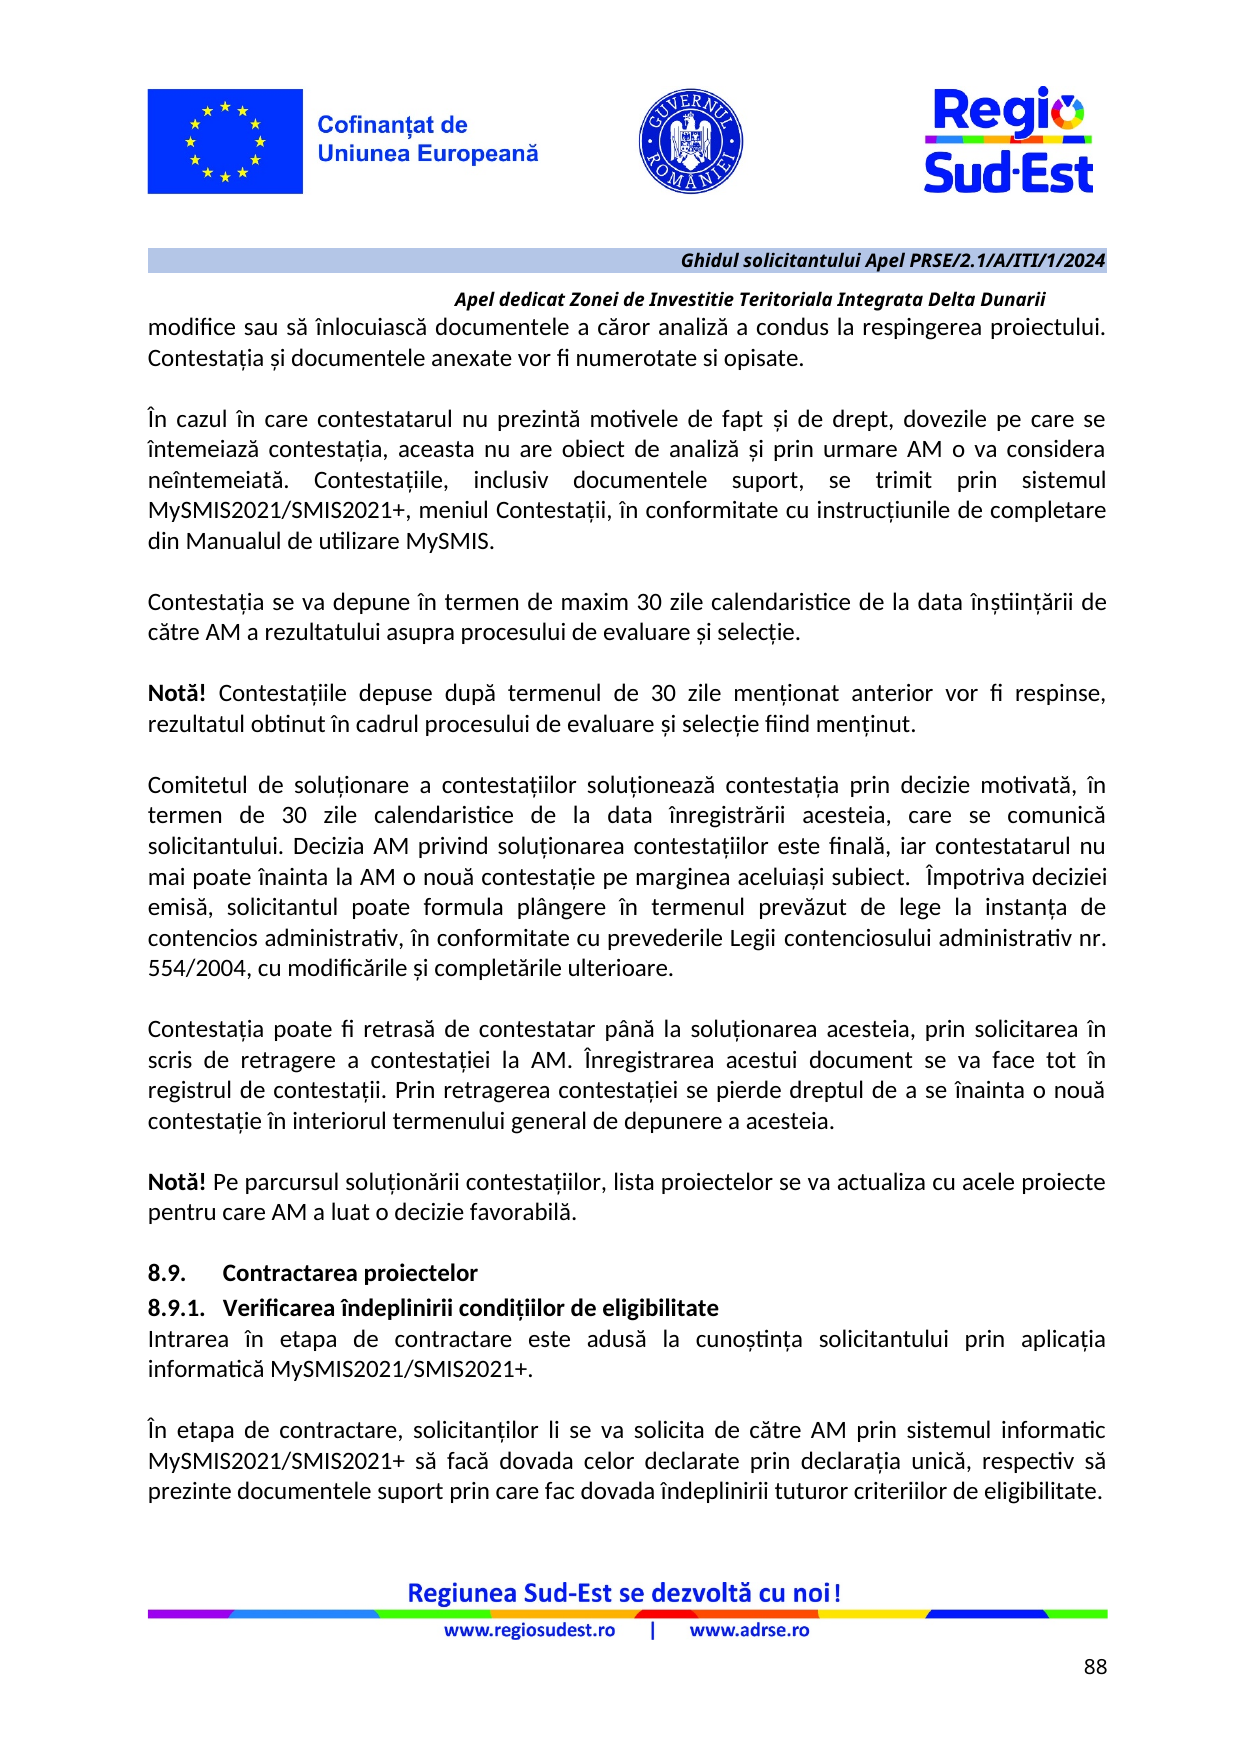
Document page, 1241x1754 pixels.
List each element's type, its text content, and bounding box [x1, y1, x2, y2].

text În cazul în care contestatarul nu prezintă motivele de fapt şi de drept, dovezile pe care se întemeiază contestaţia, aceasta nu are obiect de analiză și prin urmare AM o va considera neîntemeiată. Contestaţiile, inclusiv documentele suport, se trimit prin sistemul MySMIS2021/SMIS2021+, meniul Contestații, în conformitate cu instrucțiunile de completare din Manualul de utilizare MySMIS. [148, 403, 1107, 556]
picture [147, 1582, 1108, 1640]
text În etapa de contractare, solicitanților li se va solicita de către AM prin sistemul informatic MySMIS2021/SMIS2021+ să facă dovada celor declarate prin declarația unică, respectiv să prezinte documentele suport prin care fac dovada îndeplinirii tuturor criteriilor de eligibilitate. [148, 1414, 1107, 1506]
subtitle Verificarea îndeplinirii condițiilor de eligibilitate [148, 1292, 1107, 1323]
text Comitetul de soluționare a contestațiilor soluționează contestația prin decizie motivată, în termen de 30 zile calendaristice de la data înregistrării acesteia, care se comunică solicitantului. Decizia AM privind soluționarea contestațiilor este finală, iar contestatarul nu mai poate înainta la AM o nouă contestație pe marginea aceluiași subiect. Împotriva deciziei emisă, solicitantul poate formula plângere în termenul prevăzut de lege la instanța de contencios administrativ, în conformitate cu prevederile Legii contenciosului administrativ nr. 554/2004, cu modificările și completările ulterioare. [148, 769, 1107, 983]
text Contestaţia se va depune în termen de maxim 30 zile calendaristice de la data înştiinţării de către AM a rezultatului asupra procesului de evaluare și selecție. [148, 586, 1107, 647]
text Intrarea în etapa de contractare este adusă la cunoștința solicitantului prin aplicația informatică MySMIS2021/SMIS2021+. [148, 1323, 1107, 1384]
subtitle Contractarea proiectelor [148, 1257, 1107, 1288]
text Notă! Contestațiile depuse după termenul de 30 zile menționat anterior vor fi respinse, rezultatul obtinut în cadrul procesului de evaluare şi selecţie fiind menţinut. [148, 678, 1107, 739]
picture [147, 86, 1093, 195]
text Notă! Pe parcursul soluționării contestațiilor, lista proiectelor se va actualiza cu acele proiecte pentru care AM a luat o decizie favorabilă. [148, 1166, 1107, 1227]
text Contestația poate fi retrasă de contestatar până la soluționarea acesteia, prin solicitarea în scris de retragere a contestației la AM. Înregistrarea acestui document se va face tot în registrul de contestații. Prin retragerea contestației se pierde dreptul de a se înainta o nouă contestație în interiorul termenului general de depunere a acesteia. [148, 1013, 1107, 1135]
